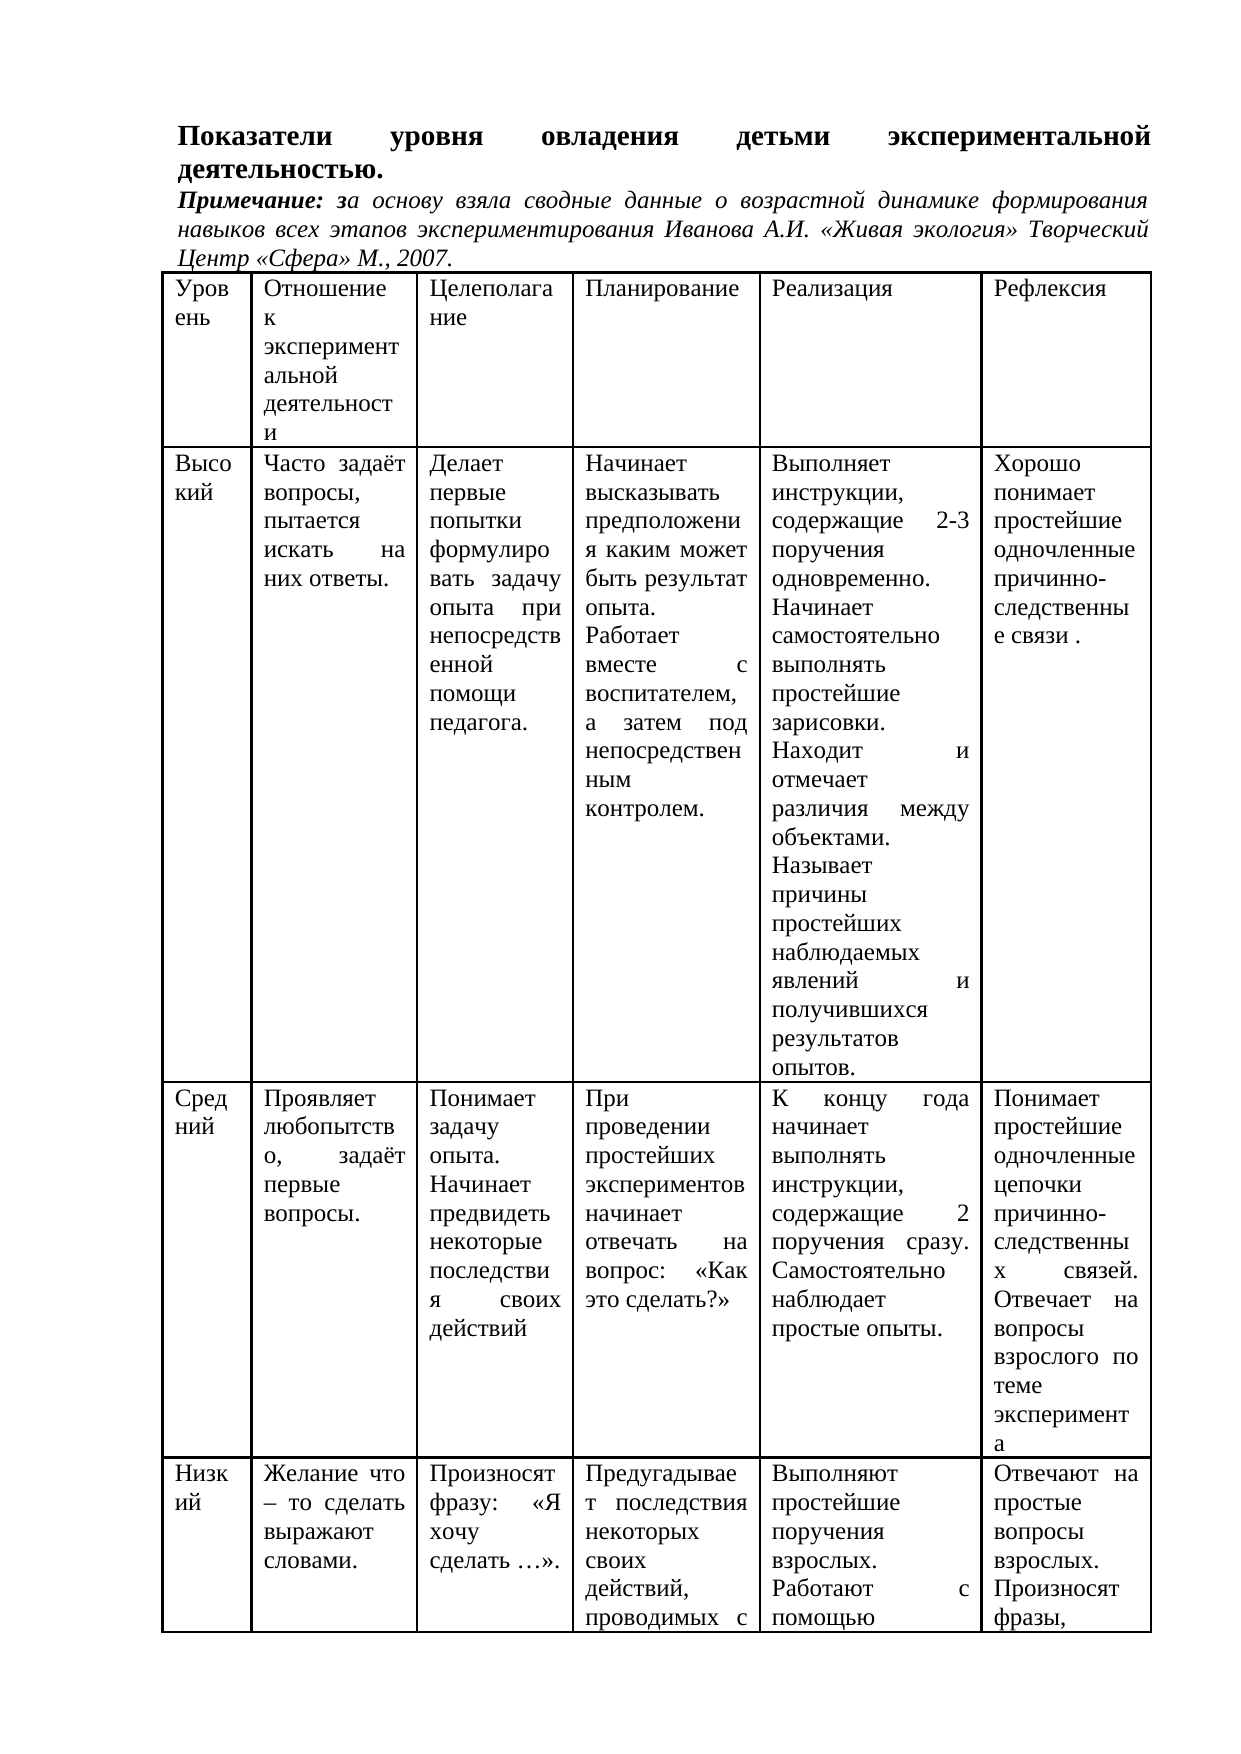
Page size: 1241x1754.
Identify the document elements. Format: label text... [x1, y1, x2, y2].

table_cell Делает первые попытки формулировать задачу опыта при непосредственной помощи педагога. [418, 448, 572, 1081]
table_header Целеполагание [418, 274, 572, 446]
table_cell Выполняет инструкции, содержащие 2-3 поручения одновременно. Начинает самостоятельно выполнять простейшие зарисовки. Находит и отмечает различия между объектами. Называет причины простейших наблюдаемых явлений и получившихся результатов опытов. [761, 448, 980, 1081]
table_cell Низкий [164, 1459, 250, 1631]
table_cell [761, 1459, 980, 1631]
table_header Планирование [574, 274, 759, 446]
table_cell При проведении простейших экспериментов начинает отвечать на вопрос: «Как это сделать?» [574, 1083, 759, 1456]
table_cell Начинает высказывать предположения каким может быть результат опыта. Работает вместе с воспитателем, а затем под непосредственным контролем. [574, 448, 759, 1081]
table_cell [418, 1459, 572, 1631]
table_cell Хорошо понимает простейшие одночленные причинно- следственные связи . [983, 448, 1150, 1081]
table_cell К концу года начинает выполнять инструкции, содержащие 2 поручения сразу. Самостоятельно наблюдает простые опыты. [761, 1083, 980, 1456]
text Показатели уровня овладения детьми экспериментальной деятельностью. [177, 118, 1152, 185]
table_cell Понимает простейшие одночленные цепочки причинно-следственных связей. Отвечает на вопросы взрослого по теме эксперимента [983, 1083, 1150, 1456]
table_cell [574, 1459, 759, 1631]
text Примечание: за основу взяла сводные данные о возрастной динамике формирования навыков всех этапов экспериментирования Иванова А.И. «Живая экология» Творческий Центр «Сфера» М., 2007. [177, 185, 1152, 271]
table_cell Высокий [164, 448, 250, 1081]
table_cell Часто задаёт вопросы, пытается искать на них ответы. [253, 448, 416, 1081]
table_cell Средний [164, 1083, 250, 1456]
table_header Реализация [761, 274, 980, 446]
table_header Рефлексия [983, 274, 1150, 446]
table_cell Понимает задачу опыта. Начинает предвидеть некоторые последствия своих действий [418, 1083, 572, 1456]
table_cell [983, 1459, 1150, 1631]
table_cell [253, 1459, 416, 1631]
table_header Отношение к экспериментальной деятельности [253, 274, 416, 446]
table_header Уровень [164, 274, 250, 446]
table_cell Проявляет любопытство, задаёт первые вопросы. [253, 1083, 416, 1456]
